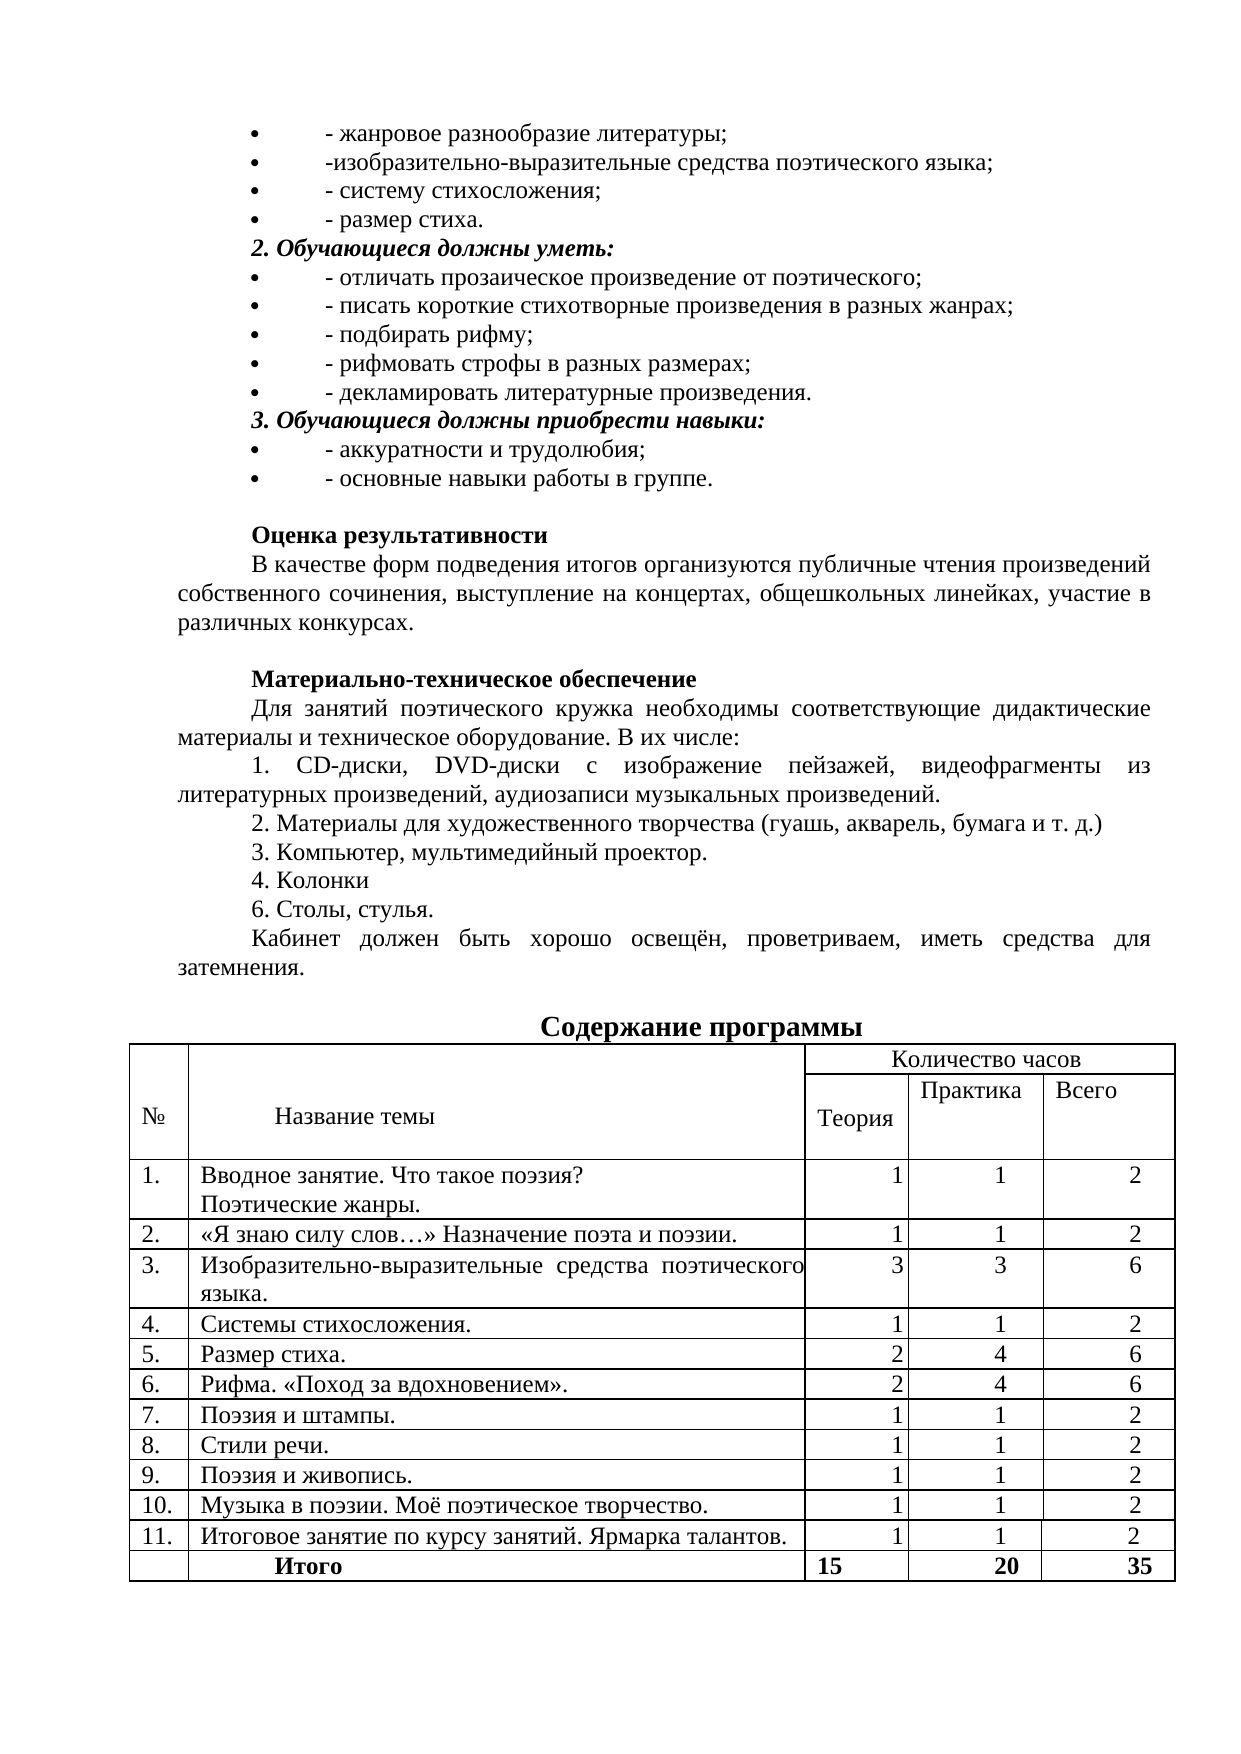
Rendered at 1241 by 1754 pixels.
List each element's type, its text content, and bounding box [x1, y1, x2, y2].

text Оценка результативности [177, 521, 1152, 549]
table_cell Практика [909, 1075, 1043, 1159]
table_cell 8. [130, 1430, 188, 1459]
table_cell Вводное занятие. Что такое поэзия? Поэтические жанры. [189, 1160, 804, 1218]
table_cell 1 [909, 1400, 1043, 1428]
table_cell 2 [1044, 1460, 1174, 1489]
text 2. Материалы для художественного творчества (гуашь, акварель, бумага и т. д.) [177, 808, 1152, 837]
table_cell 1 [806, 1400, 908, 1428]
text 3. Компьютер, мультимедийный проектор. [177, 837, 1152, 866]
table_cell 6 [1044, 1370, 1174, 1398]
table_cell 2 [1044, 1309, 1174, 1337]
table_cell 6 [1044, 1250, 1174, 1307]
table_cell 4 [909, 1339, 1043, 1368]
table_cell 2 [1044, 1400, 1174, 1428]
table_cell 2 [1044, 1491, 1174, 1519]
table_cell Системы стихосложения. [189, 1309, 804, 1337]
text Для занятий поэтического кружка необходимы соответствующие дидактические материалы и техническое оборудование. В их числе: [177, 693, 1152, 751]
table_cell 20 [909, 1551, 1041, 1580]
table_cell 1 [806, 1430, 908, 1459]
table_cell 2. [130, 1220, 188, 1248]
list - систему стихосложения; [177, 176, 1152, 204]
table_cell 5. [130, 1339, 188, 1368]
table_cell 10. [130, 1491, 188, 1519]
table_cell 1 [909, 1160, 1043, 1218]
table_cell 15 [806, 1551, 908, 1580]
table_cell 1 [909, 1460, 1043, 1489]
table_cell Теория [806, 1075, 908, 1159]
table_cell 2 [1044, 1220, 1174, 1248]
table_cell [130, 1551, 188, 1580]
table_cell 1 [806, 1521, 908, 1550]
table_cell 1. [130, 1160, 188, 1218]
table_cell 6 [1044, 1339, 1174, 1368]
list - рифмовать строфы в разных размерах; [177, 348, 1152, 377]
table_cell Музыка в поэзии. Моё поэтическое творчество. [189, 1491, 804, 1519]
list - отличать прозаическое произведение от поэтического; [177, 262, 1152, 291]
table_cell 1 [909, 1220, 1043, 1248]
text 3. Обучающиеся должны приобрести навыки: [177, 406, 1152, 434]
table_cell Итоговое занятие по курсу занятий. Ярмарка талантов. [189, 1521, 804, 1550]
table_cell 1 [806, 1491, 908, 1519]
list -изобразительно-выразительные средства поэтического языка; [177, 147, 1152, 176]
table_cell 1 [909, 1430, 1043, 1459]
text 4. Колонки [177, 866, 1152, 894]
table_cell 1 [909, 1491, 1043, 1519]
text Материально-техническое обеспечение [177, 664, 1152, 693]
text Кабинет должен быть хорошо освещён, проветриваем, иметь средства для затемнения. [177, 923, 1152, 981]
list - размер стиха. [177, 204, 1152, 233]
table_cell 4 [909, 1370, 1043, 1398]
text Содержание программы [177, 1009, 1152, 1043]
text В качестве форм подведения итогов организуются публичные чтения произведений собственного сочинения, выступление на концертах, общешкольных линейках, участие в различных конкурсах. [177, 549, 1152, 636]
table_cell 2 [806, 1339, 908, 1368]
table_cell Рифма. «Поход за вдохновением». [189, 1370, 804, 1398]
table_cell Стили речи. [189, 1430, 804, 1459]
table_cell 2 [806, 1370, 908, 1398]
table_cell 11. [130, 1521, 188, 1550]
table_cell 1 [806, 1460, 908, 1489]
table_cell 1 [909, 1521, 1041, 1550]
table_cell 2 [1044, 1160, 1174, 1218]
list - аккуратности и трудолюбия; [177, 434, 1152, 463]
text 1. CD-диски, DVD-диски с изображение пейзажей, видеофрагменты из литературных произведений, аудиозаписи музыкальных произведений. [177, 751, 1152, 808]
table_cell Всего [1044, 1075, 1174, 1159]
table_cell 9. [130, 1460, 188, 1489]
table_header Количество часов [806, 1045, 1174, 1073]
text 2. Обучающиеся должны уметь: [177, 233, 1152, 262]
text 6. Столы, стулья. [177, 894, 1152, 923]
table_cell Поэзия и живопись. [189, 1460, 804, 1489]
table_cell «Я знаю силу слов…» Назначение поэта и поэзии. [189, 1220, 804, 1248]
table_cell 3. [130, 1250, 188, 1307]
table_cell 4. [130, 1309, 188, 1337]
table_cell 1 [806, 1220, 908, 1248]
table_header Название темы [189, 1045, 804, 1159]
list - жанровое разнообразие литературы; [177, 118, 1152, 147]
list - писать короткие стихотворные произведения в разных жанрах; [177, 291, 1152, 319]
table_cell 3 [909, 1250, 1043, 1307]
table_cell 7. [130, 1400, 188, 1428]
list - подбирать рифму; [177, 319, 1152, 348]
table_cell 1 [806, 1309, 908, 1337]
table_cell 3 [806, 1250, 908, 1307]
table_header № [130, 1045, 188, 1159]
list - основные навыки работы в группе. [177, 463, 1152, 492]
table_cell Итого [189, 1551, 804, 1580]
table_cell 6. [130, 1370, 188, 1398]
table_cell Поэзия и штампы. [189, 1400, 804, 1428]
table_cell Размер стиха. [189, 1339, 804, 1368]
list - декламировать литературные произведения. [177, 377, 1152, 406]
table_cell 1 [909, 1309, 1043, 1337]
table_cell 2 [1044, 1430, 1174, 1459]
table_cell 2 [1042, 1521, 1174, 1550]
table_cell 1 [806, 1160, 908, 1218]
table_cell 35 [1042, 1551, 1174, 1580]
table_cell Изобразительно-выразительные средства поэтического языка. [189, 1250, 804, 1307]
